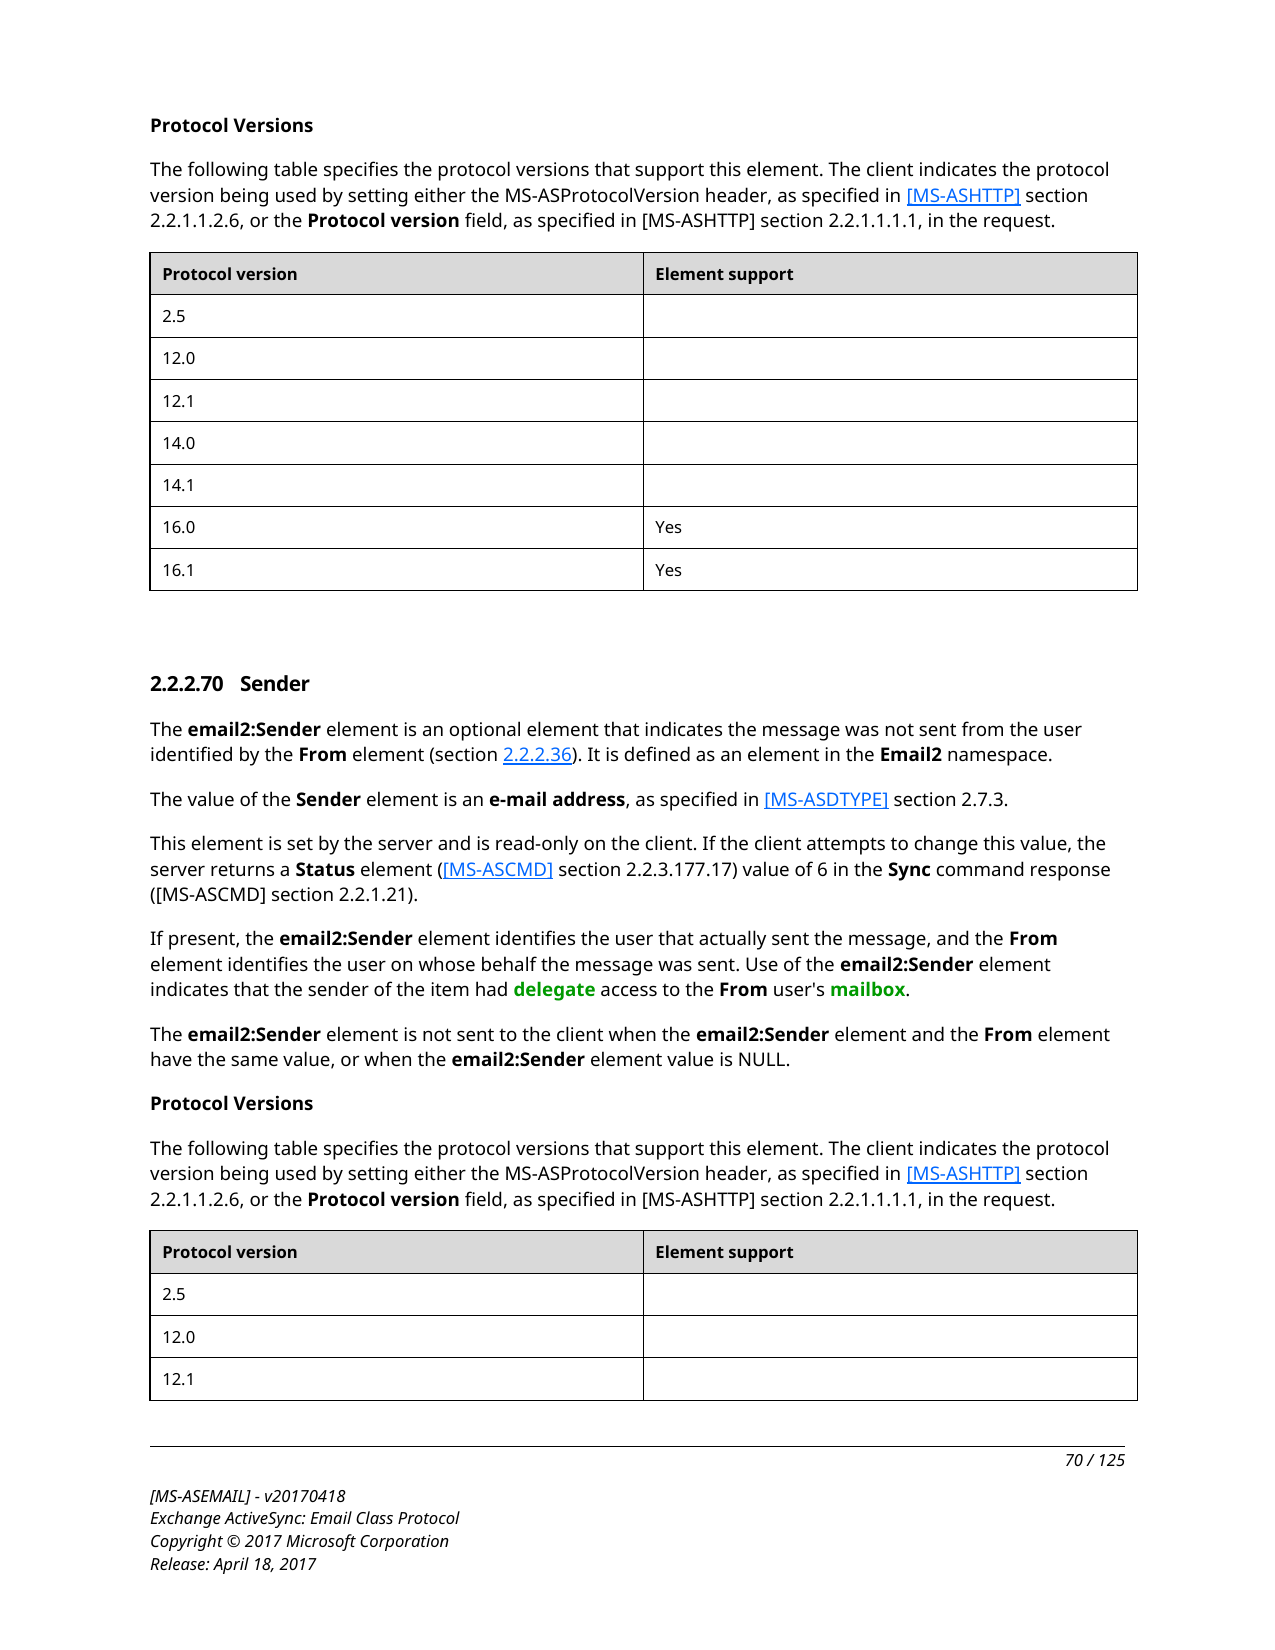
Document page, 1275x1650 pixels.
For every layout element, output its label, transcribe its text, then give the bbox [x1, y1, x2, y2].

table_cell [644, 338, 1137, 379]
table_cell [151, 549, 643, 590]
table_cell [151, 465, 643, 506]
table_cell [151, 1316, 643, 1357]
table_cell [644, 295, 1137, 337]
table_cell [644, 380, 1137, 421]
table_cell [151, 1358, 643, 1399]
text This element is set by the server and is read-only on the client. If the client attempts to change this value, the server returns a Status element ([MS-ASCMD] section 2.2.3.177.17) value of 6 in the Sync command response ([MS-ASCMD] section 2.2.1.21). [150, 830, 1125, 907]
text If present, the email2:Sender element identifies the user that actually sent the message, and the From element identifies the user on whose behalf the message was sent. Use of the email2:Sender element indicates that the sender of the item had delegate access to the From user's mailbox. [150, 926, 1125, 1002]
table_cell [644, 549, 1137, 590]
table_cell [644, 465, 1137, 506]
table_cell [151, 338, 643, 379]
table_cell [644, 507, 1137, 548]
text The email2:Sender element is an optional element that indicates the message was not sent from the user identified by the From element (section 2.2.2.36). It is defined as an element in the Email2 namespace. [150, 716, 1125, 767]
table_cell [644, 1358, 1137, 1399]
text Protocol Versions [150, 112, 1125, 138]
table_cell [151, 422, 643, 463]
text The following table specifies the protocol versions that support this element. The client indicates the protocol version being used by setting either the MS-ASProtocolVersion header, as specified in [MS-ASHTTP] section 2.2.1.1.2.6, or the Protocol version field, as specified in [MS-ASHTTP] section 2.2.1.1.1.1, in the request. [150, 157, 1125, 233]
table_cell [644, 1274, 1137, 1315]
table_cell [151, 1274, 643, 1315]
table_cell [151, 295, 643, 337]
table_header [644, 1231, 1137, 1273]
text The following table specifies the protocol versions that support this element. The client indicates the protocol version being used by setting either the MS-ASProtocolVersion header, as specified in [MS-ASHTTP] section 2.2.1.1.2.6, or the Protocol version field, as specified in [MS-ASHTTP] section 2.2.1.1.1.1, in the request. [150, 1135, 1125, 1212]
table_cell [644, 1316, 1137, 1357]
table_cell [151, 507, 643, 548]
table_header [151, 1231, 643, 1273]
text Protocol Versions [150, 1091, 1125, 1116]
text The value of the Sender element is an e-mail address, as specified in [MS-ASDTYPE] section 2.7.3. [150, 786, 1125, 812]
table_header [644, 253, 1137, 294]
text The email2:Sender element is not sent to the client when the email2:Sender element and the From element have the same value, or when the email2:Sender element value is NULL. [150, 1021, 1125, 1072]
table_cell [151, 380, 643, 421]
subtitle Sender [150, 669, 1125, 697]
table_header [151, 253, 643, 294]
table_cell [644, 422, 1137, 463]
